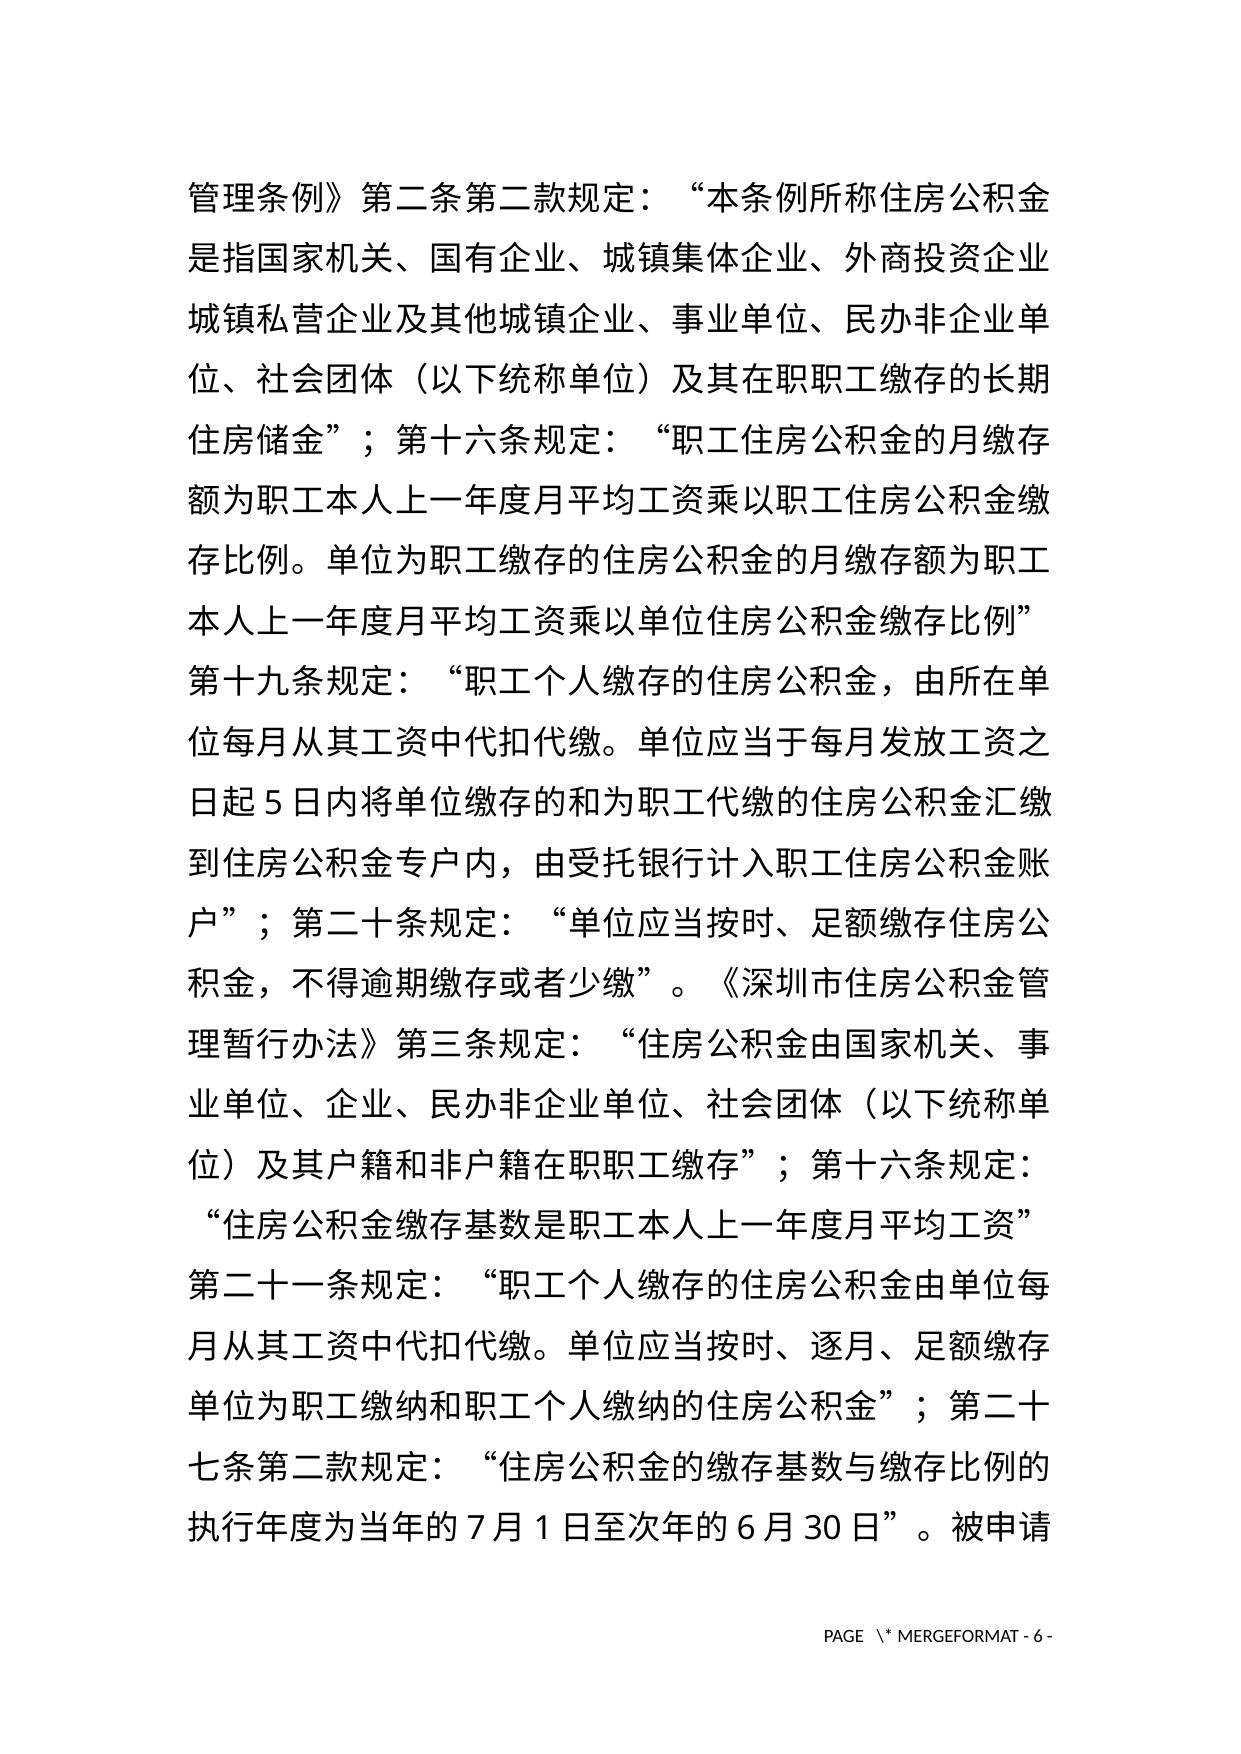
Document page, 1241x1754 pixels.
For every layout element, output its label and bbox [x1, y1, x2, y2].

text [187, 162, 1053, 1552]
